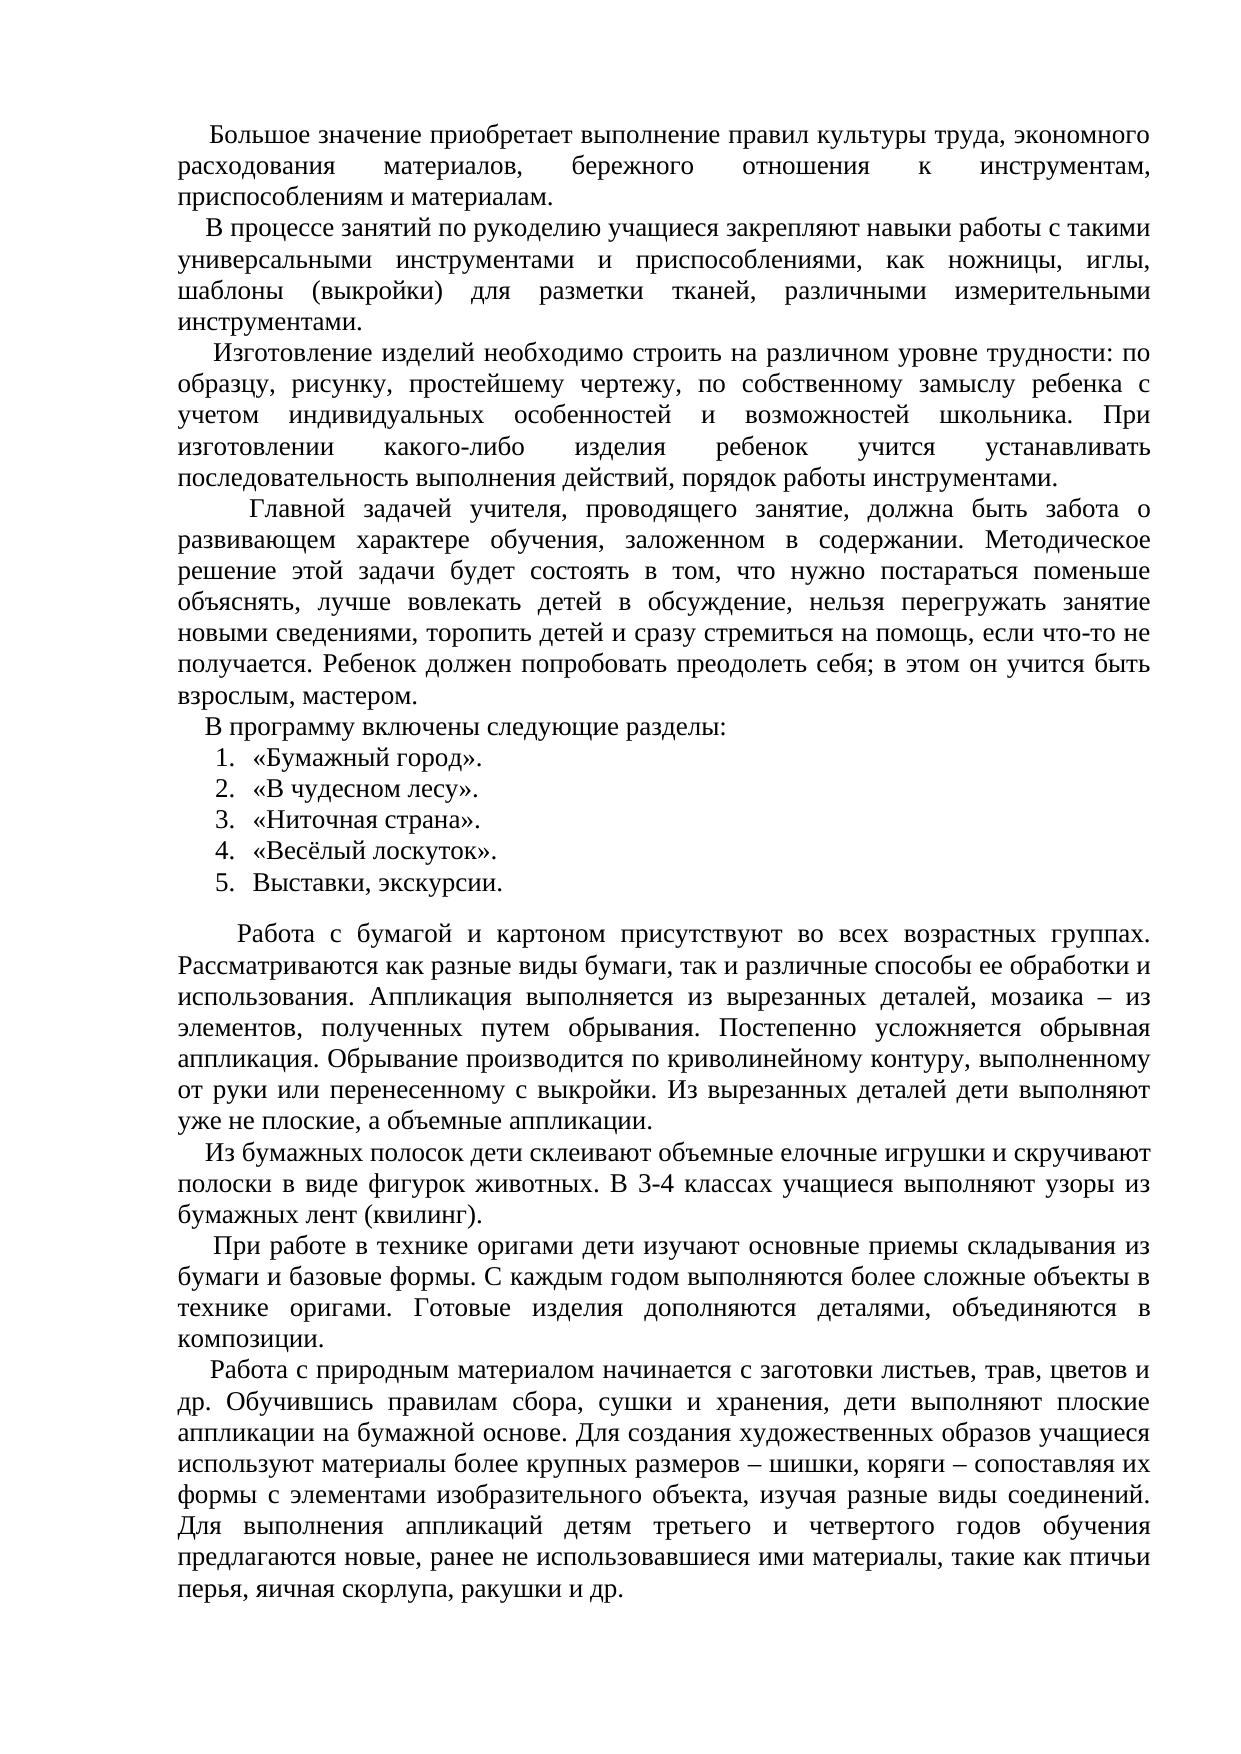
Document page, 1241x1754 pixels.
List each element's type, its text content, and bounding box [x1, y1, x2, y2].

list «Весёлый лоскуток». [215, 834, 1152, 866]
list «Ниточная страна». [215, 803, 1152, 834]
list «В чудесном лесу». [215, 772, 1152, 803]
text Работа с природным материалом начинается с заготовки листьев, трав, цветов и др. Обучившись правилам сбора, сушки и хранения, дети выполняют плоские аппликации на бумажной основе. Для создания художественных образов учащиеся используют материалы более крупных размеров – шишки, коряги – сопоставляя их формы с элементами изобразительного объекта, изучая разные виды соединений. Для выполнения аппликаций детям третьего и четвертого годов обучения предлагаются новые, ранее не использовавшиеся ими материалы, такие как птичьи перья, яичная скорлупа, ракушки и др. [177, 1354, 1152, 1603]
text Изготовление изделий необходимо строить на различном уровне трудности: по образцу, рисунку, простейшему чертежу, по собственному замыслу ребенка с учетом индивидуальных особенностей и возможностей школьника. При изготовлении какого-либо изделия ребенок учится устанавливать последовательность выполнения действий, порядок работы инструментами. [177, 336, 1152, 492]
list Выставки, экскурсии. [215, 866, 1152, 897]
text Большое значение приобретает выполнение правил культуры труда, экономного расходования материалов, бережного отношения к инструментам, приспособлениям и материалам. [177, 118, 1152, 212]
text В процессе занятий по рукоделию учащиеся закрепляют навыки работы с такими универсальными инструментами и приспособлениями, как ножницы, иглы, шаблоны (выкройки) для разметки тканей, различными измерительными инструментами. [177, 212, 1152, 336]
list «Бумажный город». [215, 741, 1152, 772]
text При работе в технике оригами дети изучают основные приемы складывания из бумаги и базовые формы. С каждым годом выполняются более сложные объекты в технике оригами. Готовые изделия дополняются деталями, объединяются в композиции. [177, 1229, 1152, 1354]
text Работа с бумагой и картоном присутствуют во всех возрастных группах. Рассматриваются как разные виды бумаги, так и различные способы ее обработки и использования. Аппликация выполняется из вырезанных деталей, мозаика – из элементов, полученных путем обрывания. Постепенно усложняется обрывная аппликация. Обрывание производится по криволинейному контуру, выполненному от руки или перенесенному с выкройки. Из вырезанных деталей дети выполняют уже не плоские, а объемные аппликации. [177, 918, 1152, 1136]
text Из бумажных полосок дети склеивают объемные елочные игрушки и скручивают полоски в виде фигурок животных. В 3-4 классах учащиеся выполняют узоры из бумажных лент (квилинг). [177, 1136, 1152, 1229]
text В программу включены следующие разделы: [177, 710, 1152, 741]
text Главной задачей учителя, проводящего занятие, должна быть забота о развивающем характере обучения, заложенном в содержании. Методическое решение этой задачи будет состоять в том, что нужно постараться поменьше объяснять, лучше вовлекать детей в обсуждение, нельзя перегружать занятие новыми сведениями, торопить детей и сразу стремиться на помощь, если что-то не получается. Ребенок должен попробовать преодолеть себя; в этом он учится быть взрослым, мастером. [177, 492, 1152, 710]
